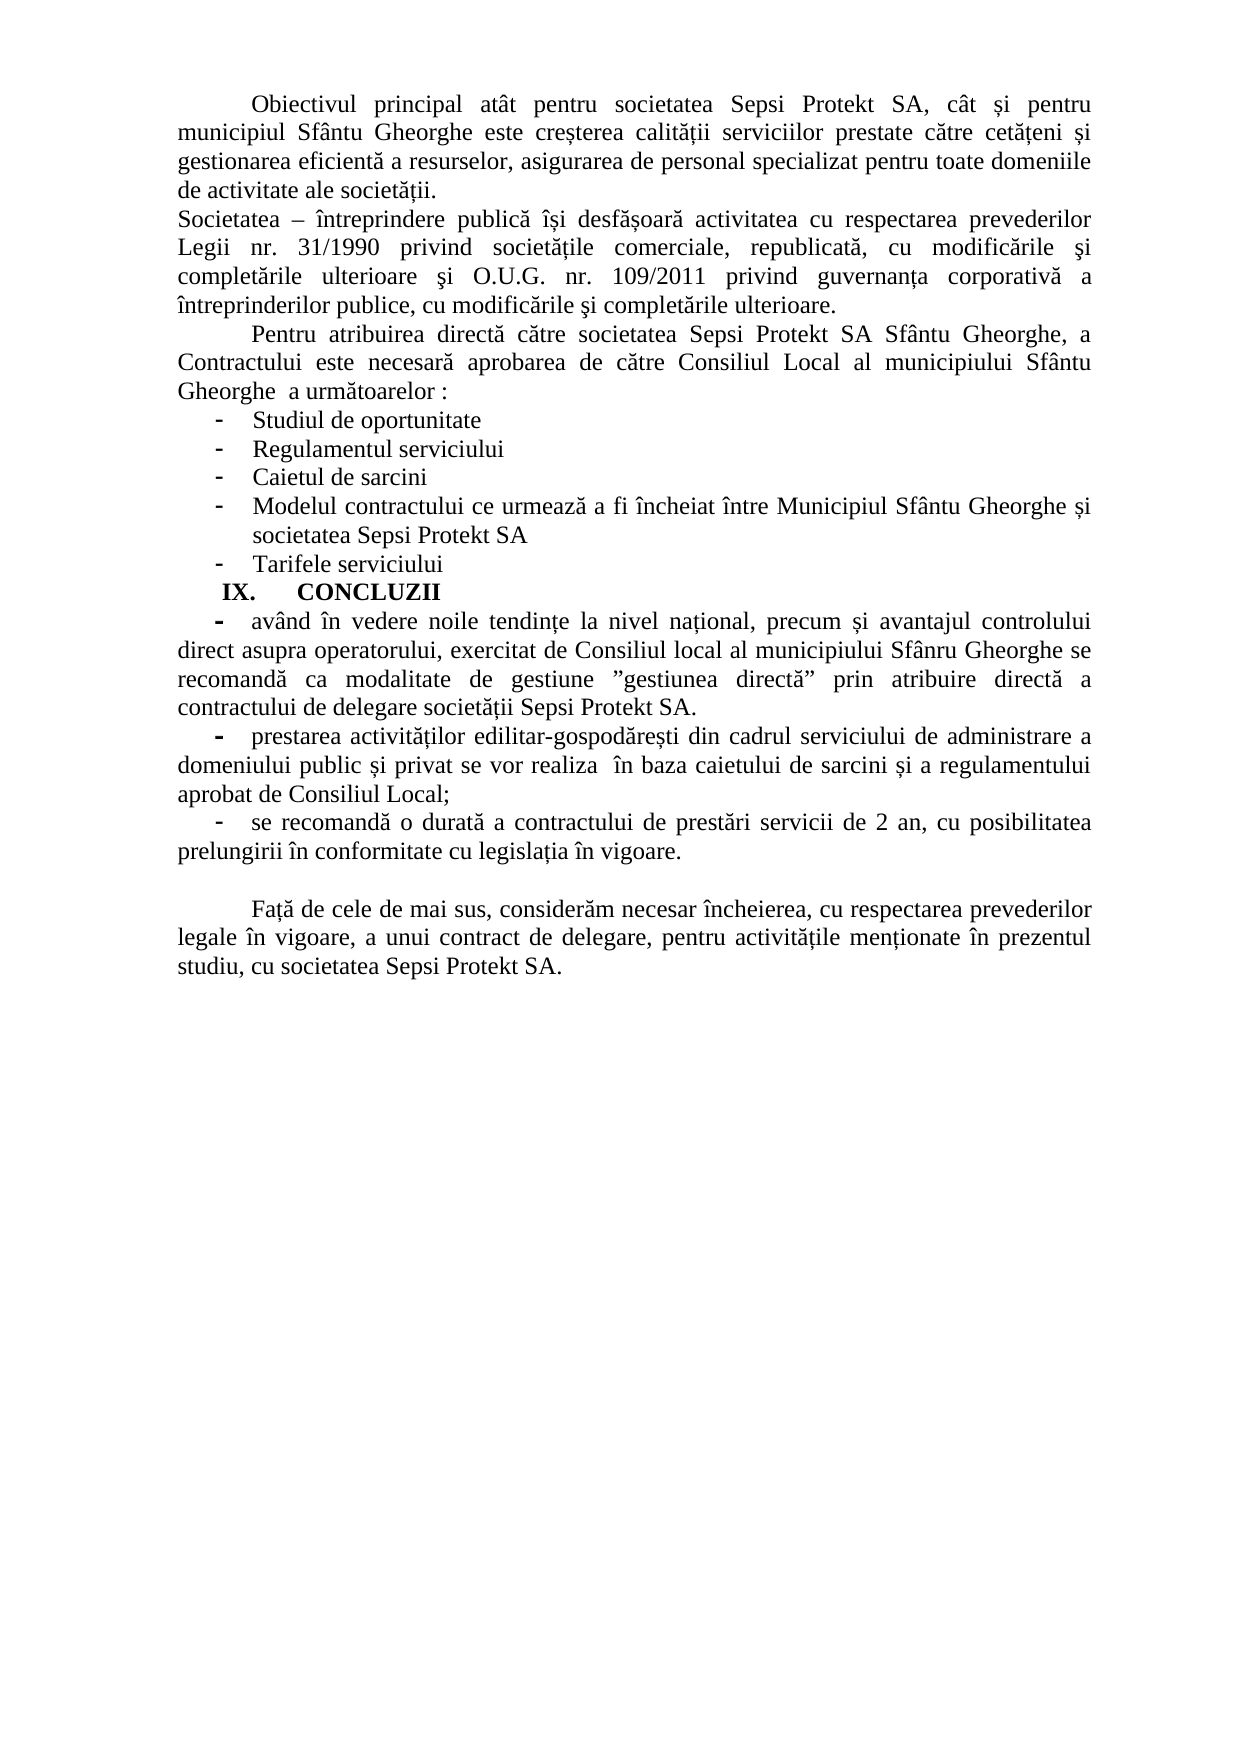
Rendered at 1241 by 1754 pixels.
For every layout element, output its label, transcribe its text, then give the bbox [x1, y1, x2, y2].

list se recomandă o durată a contractului de prestări servicii de 2 an, cu posibilitatea prelungirii în conformitate cu legislația în vigoare. [177, 807, 1092, 865]
text Față de cele de mai sus, considerăm necesar încheierea, cu respectarea prevederilor legale în vigoare, a unui contract de delegare, pentru activitățile menționate în prezentul studiu, cu societatea Sepsi Protekt SA. [177, 894, 1092, 980]
text Obiectivul principal atât pentru societatea Sepsi Protekt SA, cât și pentru municipiul Sfântu Gheorghe este creșterea calității serviciilor prestate către cetățeni și gestionarea eficientă a resurselor, asigurarea de personal specializat pentru toate domeniile de activitate ale societății. [177, 89, 1092, 204]
list Modelul contractului ce urmează a fi încheiat între Municipiul Sfântu Gheorghe și societatea Sepsi Protekt SA [215, 491, 1092, 549]
text Societatea – întreprindere publică își desfășoară activitatea cu respectarea prevederilor Legii nr. 31/1990 privind societățile comerciale, republicată, cu modificările şi completările ulterioare şi O.U.G. nr. 109/2011 privind guvernanța corporativă a întreprinderilor publice, cu modificările şi completările ulterioare. [177, 204, 1092, 319]
list Regulamentul serviciului [215, 434, 1092, 462]
list Caietul de sarcini [215, 462, 1092, 491]
list CONCLUZII [222, 577, 1092, 606]
list având în vedere noile tendințe la nivel național, precum și avantajul controlului direct asupra operatorului, exercitat de Consiliul local al municipiului Sfânru Gheorghe se recomandă ca modalitate de gestiune ”gestiunea directă” prin atribuire directă a contractului de delegare societății Sepsi Protekt SA. [177, 606, 1092, 721]
list Tarifele serviciului [215, 549, 1092, 577]
text Pentru atribuirea directă către societatea Sepsi Protekt SA Sfântu Gheorghe, a Contractului este necesară aprobarea de către Consiliul Local al municipiului Sfântu Gheorghe a următoarelor : [177, 319, 1092, 405]
list Studiul de oportunitate [215, 405, 1092, 434]
list prestarea activităților edilitar-gospodărești din cadrul serviciului de administrare a domeniului public și privat se vor realiza în baza caietului de sarcini și a regulamentului aprobat de Consiliul Local; [177, 721, 1092, 807]
